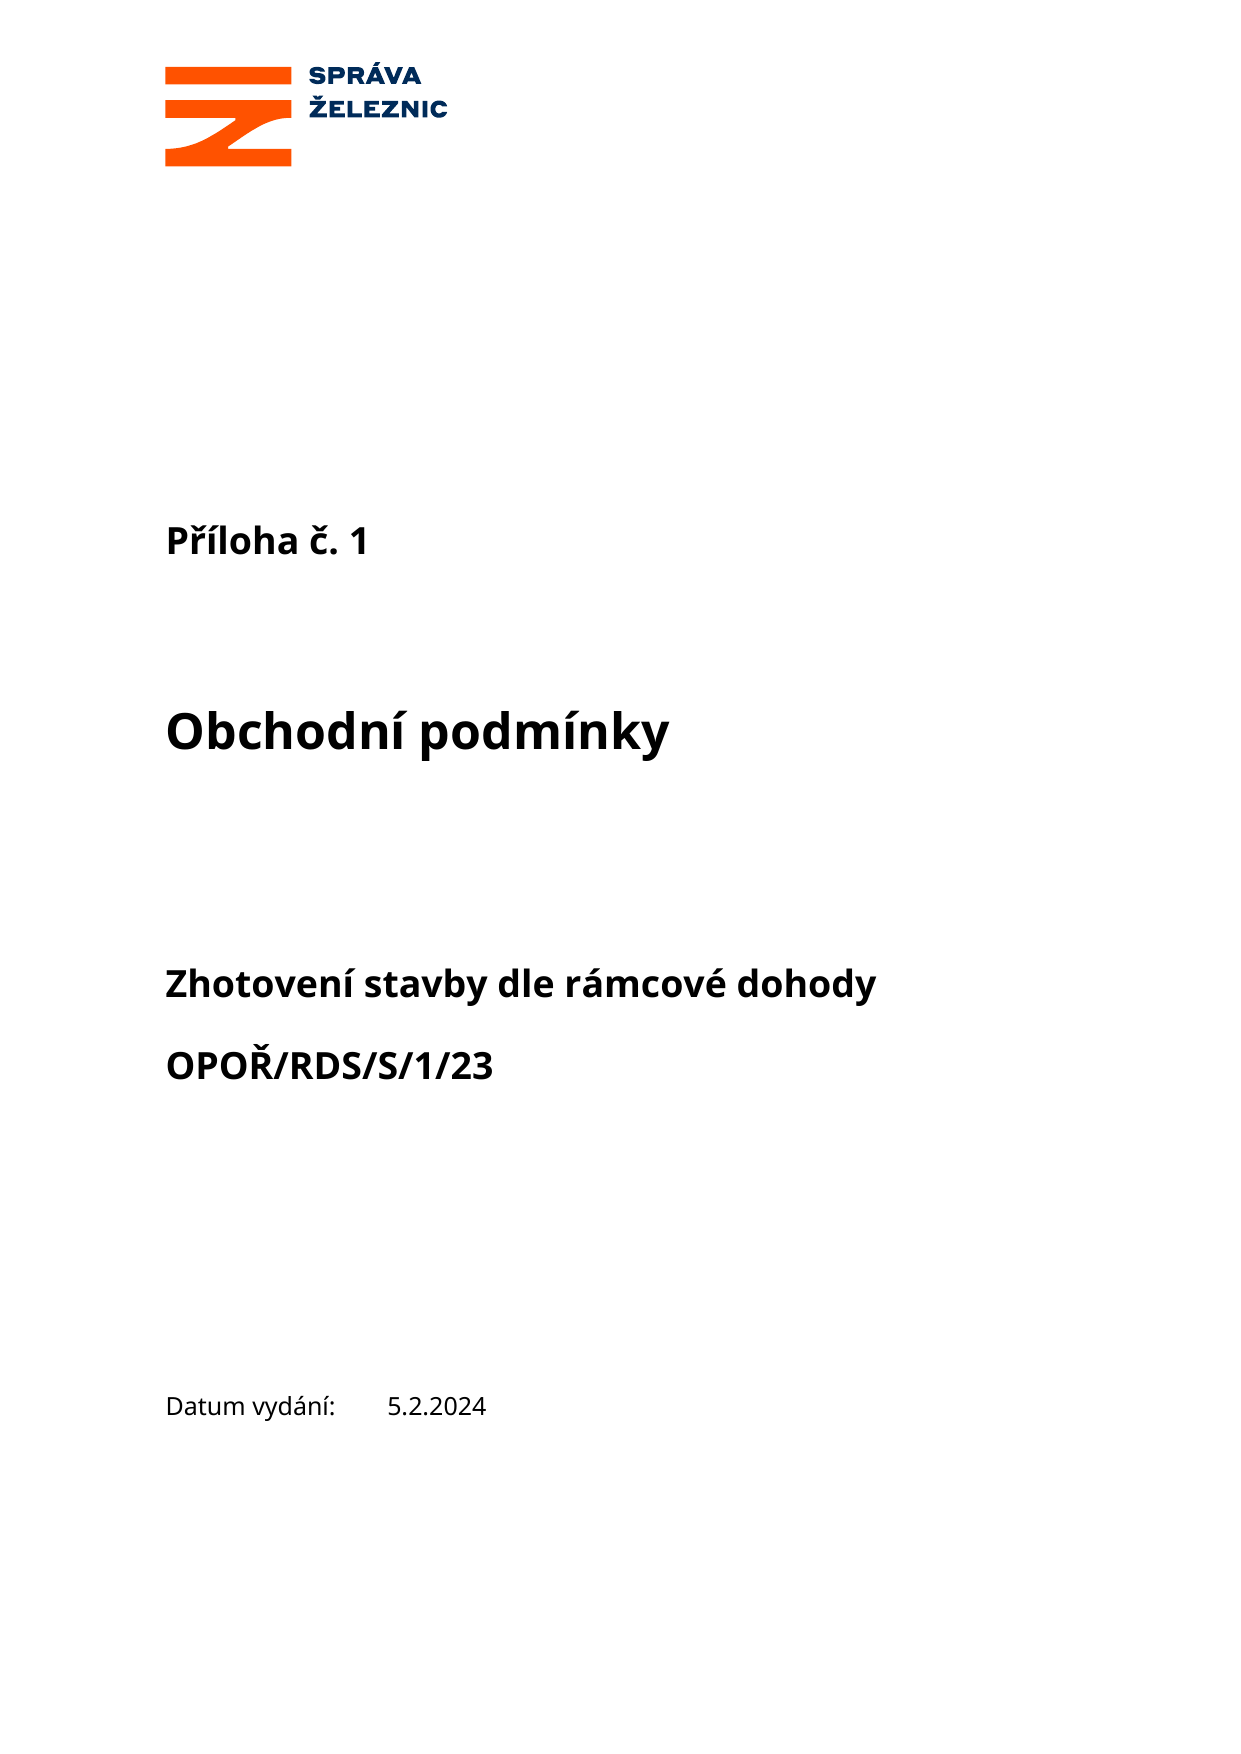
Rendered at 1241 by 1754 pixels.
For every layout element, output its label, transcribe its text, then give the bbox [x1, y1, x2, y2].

text Datum vydání: 5.2.2024 [165, 1388, 1075, 1422]
text Obchodní podmínky [165, 696, 1075, 764]
text Příloha č. 1 [165, 514, 1075, 566]
text OPOŘ/RDS/S/1/23 [165, 1039, 1075, 1090]
text Zhotovení stavby dle rámcové dohody [165, 958, 1075, 1009]
